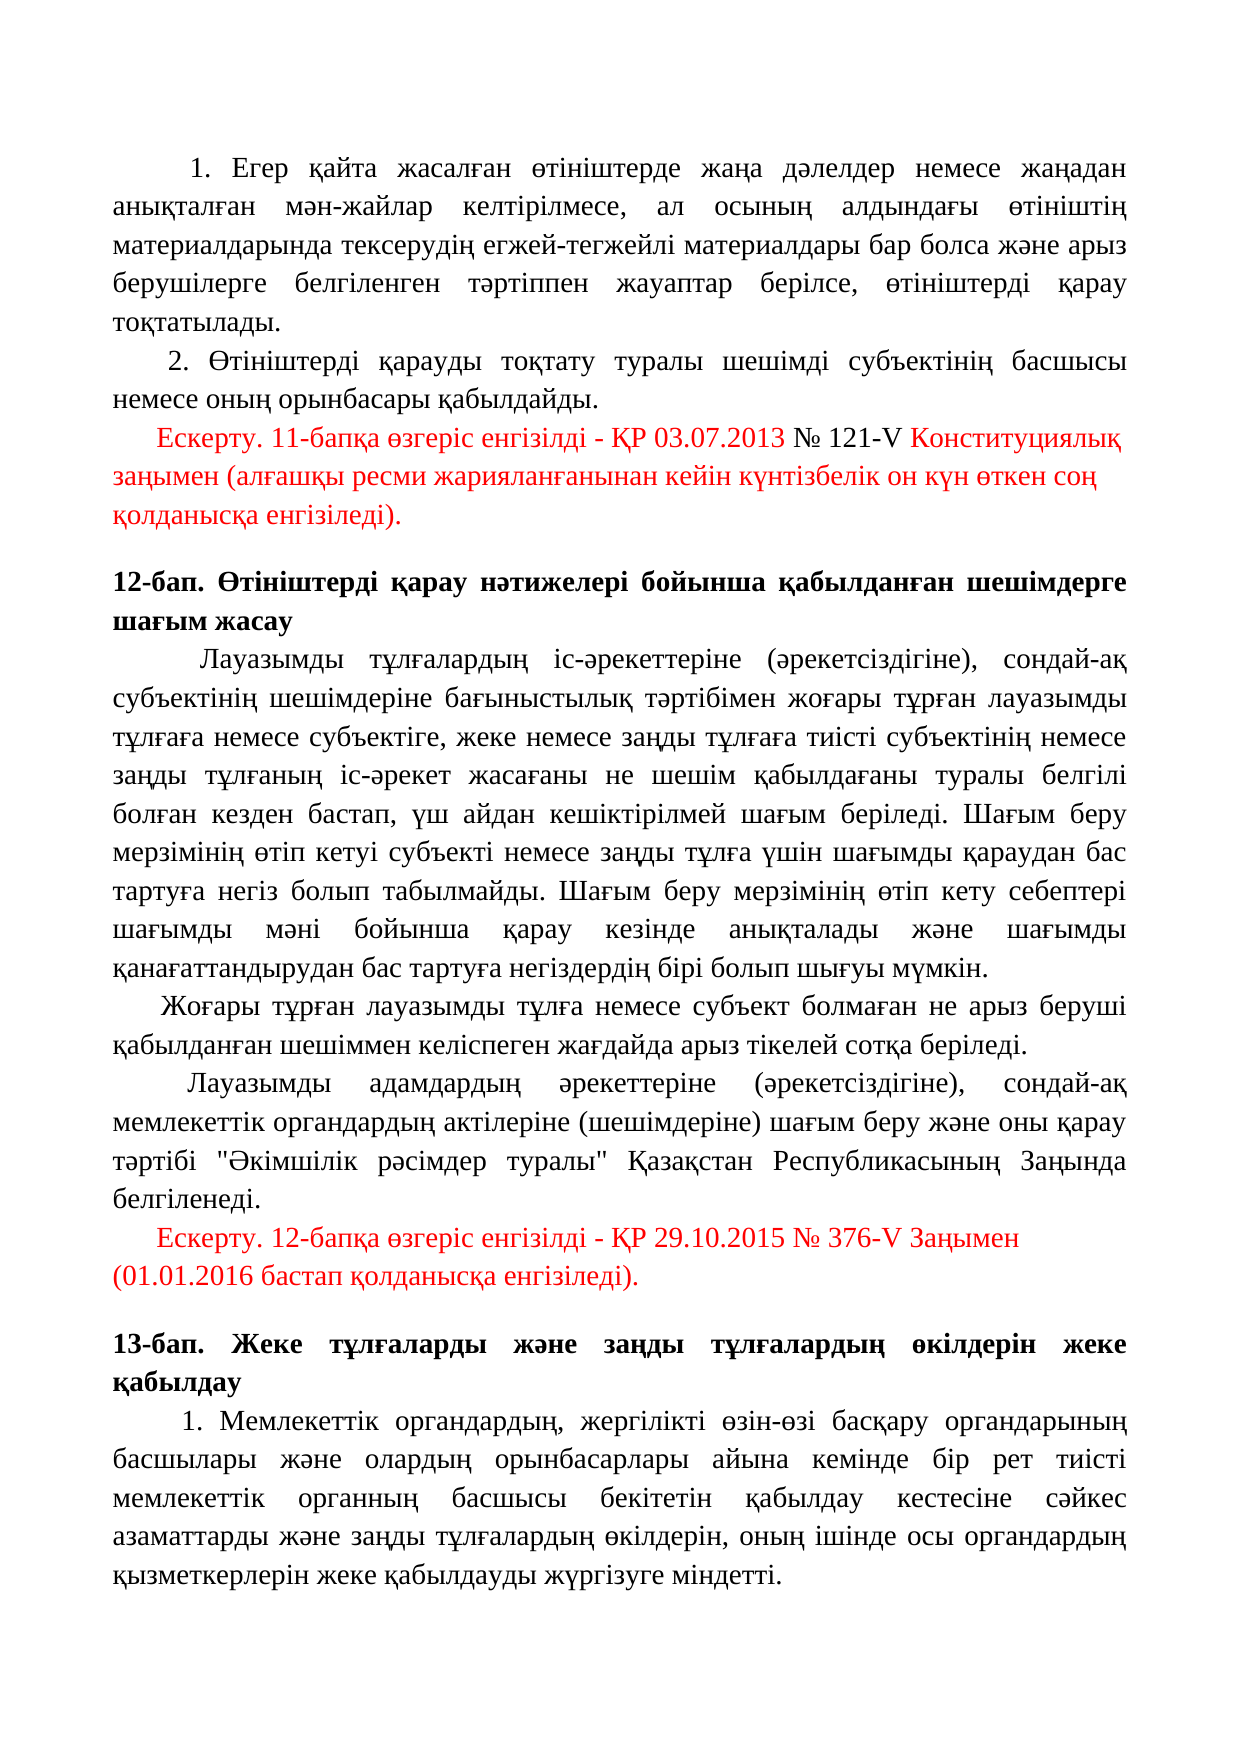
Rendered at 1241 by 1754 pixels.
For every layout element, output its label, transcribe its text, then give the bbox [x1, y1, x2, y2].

text 13-бап. Жеке тұлғаларды және заңды тұлғалардың өкiлдерiн жеке қабылдау [112, 1326, 1128, 1398]
text Жоғары тұрған лауазымды тұлға немесе субъект болмаған не арыз берушi қабылданған шешiммен келiспеген жағдайда арыз тiкелей сотқа берiледi. [112, 988, 1128, 1061]
text 12-бап. Өтiнiштердi қарау нәтижелерi бойынша қабылданған шешiмдерге шағым жасау [112, 564, 1128, 637]
text Ескерту. 12-бапқа өзгеріс енгізілді - ҚР 29.10.2015 № 376-V Заңымен (01.01.2016 бастап қолданысқа енгізіледі). [112, 1220, 1128, 1322]
text 2. Өтініштерді қарауды тоқтату туралы шешімді субъектінің басшысы немесе оның орынбасары қабылдайды. [112, 343, 1128, 415]
text 1. Мемлекеттiк органдардың, жергiлiктi өзiн-өзi басқару органдарының басшылары және олардың орынбасарлары айына кемiнде бiр рет тиiстi мемлекеттiк органның басшысы бекiтетiн қабылдау кестесiне сәйкес азаматтарды және заңды тұлғалардың өкiлдерiн, оның iшiнде осы органдардың қызметкерлерiн жеке қабылдауды жүргiзуге мiндеттi. [112, 1403, 1128, 1591]
text Лауазымды тұлғалардың iс-әрекеттерiне (әрекетсiздiгiне), сондай-ақ субъектiнiң шешiмдерiне бағыныстылық тәртiбiмен жоғары тұрған лауазымды тұлғаға немесе субъектiге, жеке немесе заңды тұлғаға тиiстi субъектiнiң немесе заңды тұлғаның iс-әрекет жасағаны не шешiм қабылдағаны туралы белгiлi болған кезден бастап, үш айдан кешiктiрiлмей шағым берiледi. Шағым беру мерзiмiнiң өтiп кетуi субъектi немесе заңды тұлға үшiн шағымды қараудан бас тартуға негiз болып табылмайды. Шағым беру мерзiмiнiң өтiп кету себептерi шағымды мәнi бойынша қарау кезiнде анықталады және шағымды қанағаттандырудан бас тартуға негiздердiң бiрi болып шығуы мүмкін. [112, 642, 1128, 983]
text Ескерту. 11-бапқа өзгеріс енгізілді - ҚР 03.07.2013 № 121-V Конституциялық заңымен (алғашқы ресми жарияланғанынан кейін күнтізбелік он күн өткен соң қолданысқа енгізіледі). [112, 420, 1128, 561]
text 1. Егер қайта жасалған өтiнiштерде жаңа дәлелдер немесе жаңадан анықталған мән-жайлар келтiрiлмесе, ал осының алдындағы өтiнiштiң материалдарында тексерудiң егжей-тегжейлi материалдары бар болса және арыз берушiлерге белгiленген тәртiппен жауаптар берiлсе, өтiнiштердi қарау тоқтатылады. [112, 150, 1128, 338]
text Лауазымды адамдардың әрекеттеріне (әрекетсіздігіне), сондай-ақ мемлекеттік органдардың актілеріне (шешімдеріне) шағым беру және оны қарау тәртібі "Әкімшілік рәсімдер туралы" Қазақстан Республикасының Заңында белгіленеді. [112, 1066, 1128, 1215]
